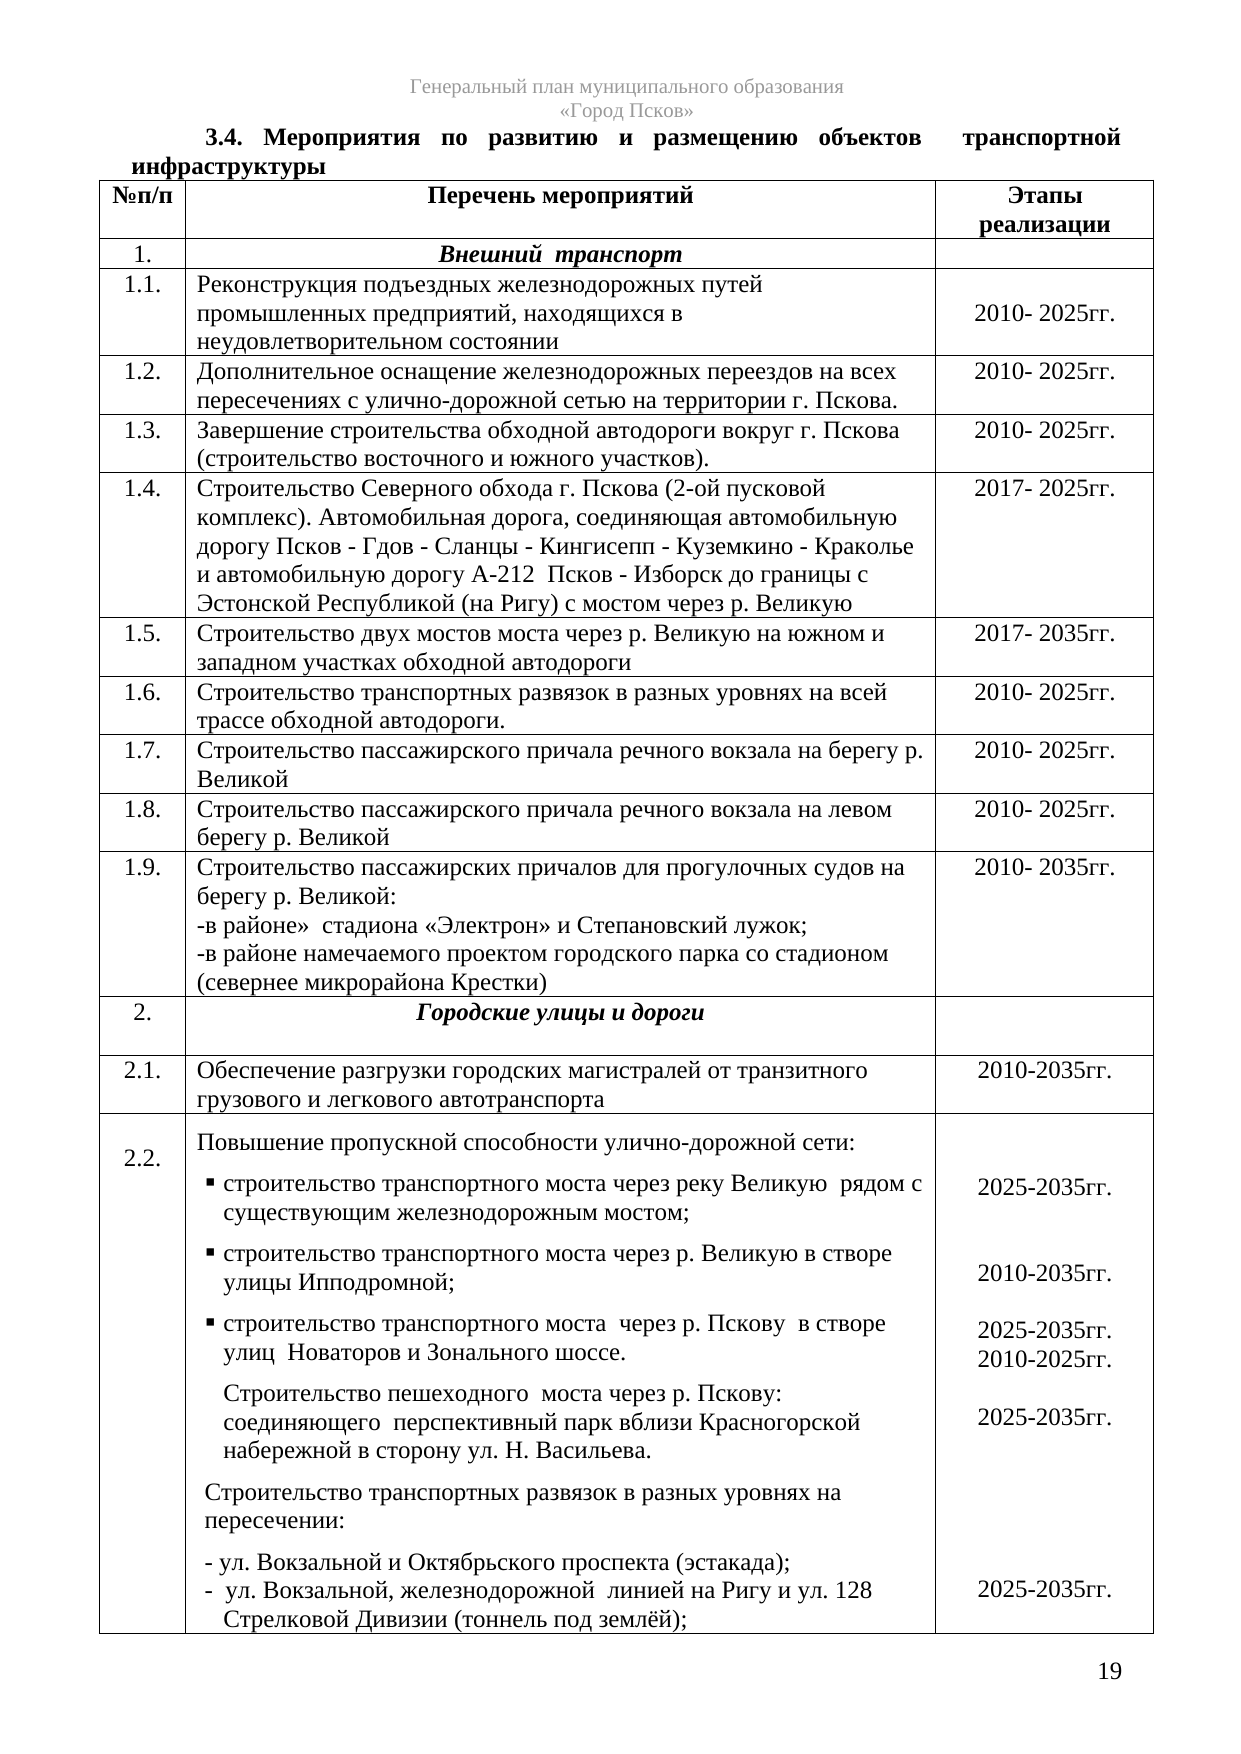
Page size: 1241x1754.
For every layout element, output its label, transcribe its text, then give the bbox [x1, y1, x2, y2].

table_cell 2. [100, 997, 185, 1054]
table_cell 2010-2035гг. [936, 1056, 1153, 1113]
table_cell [936, 1114, 1153, 1633]
table_cell 1. [100, 239, 185, 268]
table_cell 1.7. [100, 735, 185, 793]
table_cell 1.2. [100, 356, 185, 414]
table_cell Внешний транспорт [186, 239, 935, 268]
table_header Перечень мероприятий [186, 181, 935, 238]
text 3.4. Мероприятия по развитию и размещению объектов транспортной инфраструктуры [131, 122, 1122, 179]
table_cell 2010- 2035гг. [936, 852, 1153, 996]
table_cell 2010- 2025гг. [936, 735, 1153, 793]
table_cell [936, 239, 1153, 268]
table_cell Дополнительное оснащение железнодорожных переездов на всех пересечениях с улично-дорожной сетью на территории г. Пскова. [186, 356, 935, 414]
table_cell 1.6. [100, 677, 185, 734]
table_header Этапы реализации [936, 181, 1153, 238]
table_cell 2010- 2025гг. [936, 794, 1153, 851]
table_cell 1.5. [100, 618, 185, 676]
table_cell Строительство двух мостов моста через р. Великую на южном и западном участках обходной автодороги [186, 618, 935, 676]
table_cell 1.3. [100, 415, 185, 472]
table_cell 2010- 2025гг. [936, 269, 1153, 355]
table_cell 2.2. [100, 1114, 185, 1633]
table_cell Строительство Северного обхода г. Пскова (2-ой пусковой комплекс). Автомобильная дорога, соединяющая автомобильную дорогу Псков - Гдов - Сланцы - Кингисепп - Куземкино - Краколье и автомобильную дорогу А-212 Псков - Изборск до границы с Эстонской Республикой (на Ригу) с мостом через р. Великую [186, 473, 935, 617]
table_cell 2017- 2035гг. [936, 618, 1153, 676]
table_cell 2010- 2025гг. [936, 677, 1153, 734]
table_cell Строительство пассажирских причалов для прогулочных судов на берегу р. Великой: -в районе» стадиона «Электрон» и Степановский лужок; -в районе намечаемого проектом городского парка со стадионом (севернее микрорайона Крестки) [186, 852, 935, 996]
table_cell 1.9. [100, 852, 185, 996]
table_cell Строительство пассажирского причала речного вокзала на берегу р. Великой [186, 735, 935, 793]
table_cell 1.1. [100, 269, 185, 355]
table_cell [936, 997, 1153, 1054]
table_cell Обеспечение разгрузки городских магистралей от транзитного грузового и легкового автотранспорта [186, 1056, 935, 1113]
table_cell Строительство пассажирского причала речного вокзала на левом берегу р. Великой [186, 794, 935, 851]
table_cell Завершение строительства обходной автодороги вокруг г. Пскова (строительство восточного и южного участков). [186, 415, 935, 472]
table_cell 1.4. [100, 473, 185, 617]
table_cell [186, 1114, 935, 1633]
table_cell 2.1. [100, 1056, 185, 1113]
table_cell 2010- 2025гг. [936, 356, 1153, 414]
table_cell 2017- 2025гг. [936, 473, 1153, 617]
table_cell 1.8. [100, 794, 185, 851]
table_cell Городские улицы и дороги [186, 997, 935, 1054]
table_header №п/п [100, 181, 185, 238]
table_cell Строительство транспортных развязок в разных уровнях на всей трассе обходной автодороги. [186, 677, 935, 734]
table_cell Реконструкция подъездных железнодорожных путей промышленных предприятий, находящихся в неудовлетворительном состоянии [186, 269, 935, 355]
table_cell 2010- 2025гг. [936, 415, 1153, 472]
